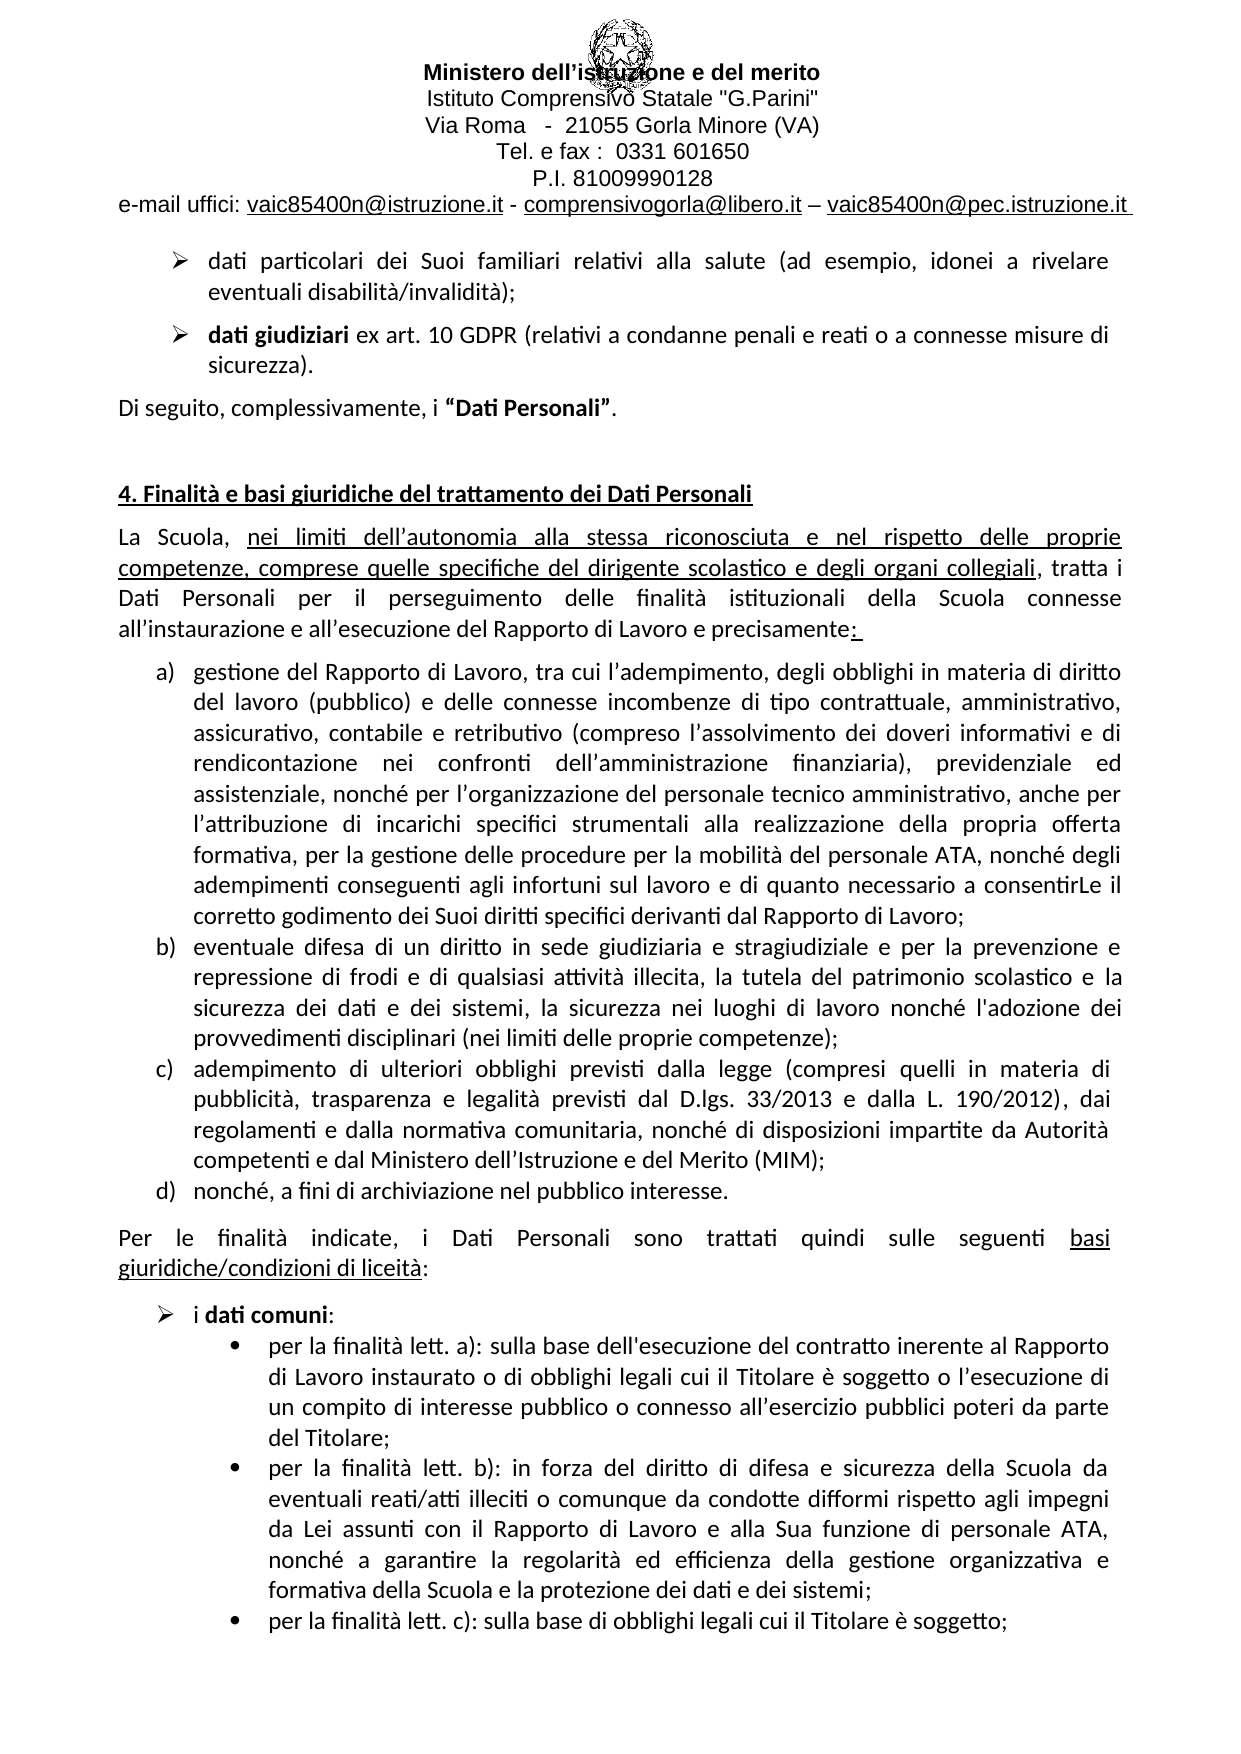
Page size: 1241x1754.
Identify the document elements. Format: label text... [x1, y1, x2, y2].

list adempimento di ulteriori obblighi previsti dalla legge (compresi quelli in materia di pubblicità, trasparenza e legalità previsti dal D.lgs. 33/2013 e dalla L. 190/2012), dai regolamenti e dalla normativa comunitaria, nonché di disposizioni impartite da Autorità competenti e dal Ministero dell’Istruzione e del Merito (MIM); [156, 1053, 1111, 1175]
list per la finalità lett. a): sulla base dell'esecuzione del contratto inerente al Rapporto di Lavoro instaurato o di obblighi legali cui il Titolare è soggetto o l’esecuzione di un compito di interesse pubblico o connesso all’esercizio pubblici poteri da parte del Titolare; [231, 1330, 1111, 1452]
list per la finalità lett. c): sulla base di obblighi legali cui il Titolare è soggetto; [231, 1605, 1111, 1635]
text Per le finalità indicate, i Dati Personali sono trattati quindi sulle seguenti basi giuridiche/condizioni di liceità: [118, 1222, 1111, 1283]
list gestione del Rapporto di Lavoro, tra cui l’adempimento, degli obblighi in materia di diritto del lavoro (pubblico) e delle connesse incombenze di tipo contrattuale, amministrativo, assicurativo, contabile e retributivo (compreso l’assolvimento dei doveri informativi e di rendicontazione nei confronti dell’amministrazione finanziaria), previdenziale ed assistenziale, nonché per l’organizzazione del personale tecnico amministrativo, anche per l’attribuzione di incarichi specifici strumentali alla realizzazione della propria offerta formativa, per la gestione delle procedure per la mobilità del personale ATA, nonché degli adempimenti conseguenti agli infortuni sul lavoro e di quanto necessario a consentirLe il corretto godimento dei Suoi diritti specifici derivanti dal Rapporto di Lavoro; [156, 656, 1123, 931]
list per la finalità lett. b): in forza del diritto di difesa e sicurezza della Scuola da eventuali reati/atti illeciti o comunque da condotte difformi rispetto agli impegni da Lei assunti con il Rapporto di Lavoro e alla Sua funzione di personale ATA, nonché a garantire la regolarità ed efficienza della gestione organizzativa e formativa della Scuola e la protezione dei dati e dei sistemi; [231, 1452, 1111, 1605]
picture [573, 8, 668, 103]
text La Scuola, nei limiti dell’autonomia alla stessa riconosciuta e nel rispetto delle proprie competenze, comprese quelle specifiche del dirigente scolastico e degli organi collegiali, tratta i Dati Personali per il perseguimento delle finalità istituzionali della Scuola connesse all’instaurazione e all’esecuzione del Rapporto di Lavoro e precisamente: [118, 521, 1123, 643]
text 4. Finalità e basi giuridiche del trattamento dei Dati Personali [118, 478, 1111, 509]
picture [625, 95, 632, 103]
list dati giudiziari ex art. 10 GDPR (relativi a condanne penali e reati o a connesse misure di sicurezza). [170, 319, 1111, 380]
list i dati comuni: [156, 1300, 1111, 1330]
list dati particolari dei Suoi familiari relativi alla salute (ad esempio, idonei a rivelare eventuali disabilità/invalidità); [170, 245, 1111, 306]
list nonché, a fini di archiviazione nel pubblico interesse. [156, 1175, 1111, 1205]
text Di seguito, complessivamente, i “Dati Personali”. [118, 392, 1111, 423]
list eventuale difesa di un diritto in sede giudiziaria e stragiudiziale e per la prevenzione e repressione di frodi e di qualsiasi attività illecita, la tutela del patrimonio scolastico e la sicurezza dei dati e dei sistemi, la sicurezza nei luoghi di lavoro nonché l'adozione dei provvedimenti disciplinari (nei limiti delle proprie competenze); [156, 931, 1123, 1053]
